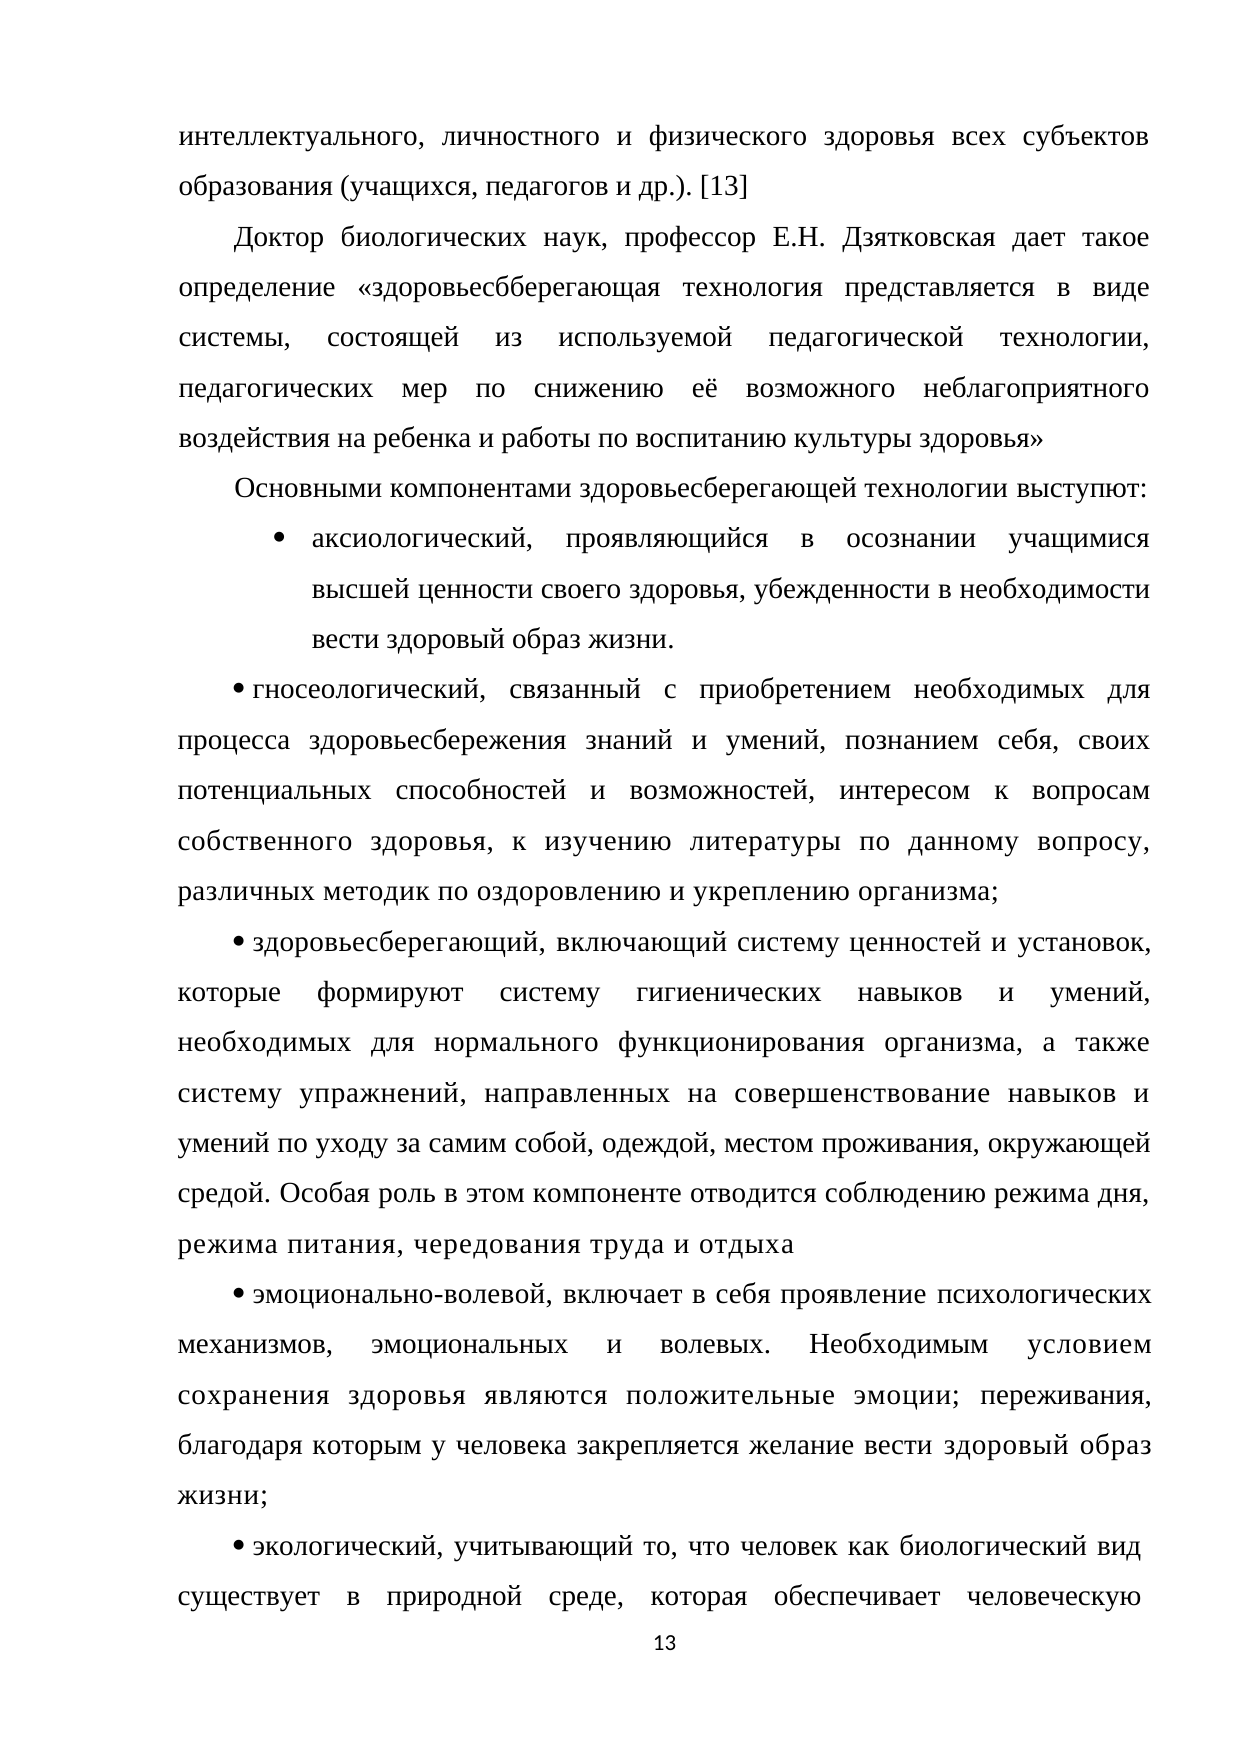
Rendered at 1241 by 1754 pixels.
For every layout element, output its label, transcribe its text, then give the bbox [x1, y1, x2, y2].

list гносеологический, связанный с приобретением необходимых для процесса здоровьесбережения знаний и умений, познанием себя, своих потенциальных способностей и возможностей, интересом к вопросам собственного здоровья, к изучению литературы по данному вопросу, различных методик по оздоровлению и укреплению организма; [177, 672, 1152, 907]
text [178, 118, 1150, 202]
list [177, 1528, 1142, 1612]
list здоровьесберегающий, включающий систему ценностей и установок, которые формируют систему гигиенических навыков и умений, необходимых для нормального функционирования организма, а также систему упражнений, направленных на совершенствование навыков и умений по уходу за самим собой, одеждой, местом проживания, окружающей средой. Особая роль в этом компоненте отводится соблюдению режима дня, режима питания, чередования труда и отдыха [177, 924, 1152, 1259]
text Доктор биологических наук, профессор Е.Н. Дзятковская дает такое определение «здоровьесбберегающая технология представляется в виде системы, состоящей из используемой педагогической технологии, педагогических мер по снижению её возможного неблагоприятного воздействия на ребенка и работы по воспитанию культуры здоровья» [178, 219, 1150, 453]
text Основными компонентами здоровьесберегающей технологии выступют: [179, 470, 1151, 504]
list аксиологический, проявляющийся в осознании учащимися высшей ценности своего здоровья, убежденности в необходимости вести здоровый образ жизни. [274, 521, 1151, 655]
list эмоционально-волевой, включает в себя проявление психологических механизмов, эмоциональных и волевых. Необходимым условием сохранения здоровья являются положительные эмоции; переживания, благодаря которым у человека закрепляется желание вести здоровый образ жизни; [177, 1276, 1152, 1511]
